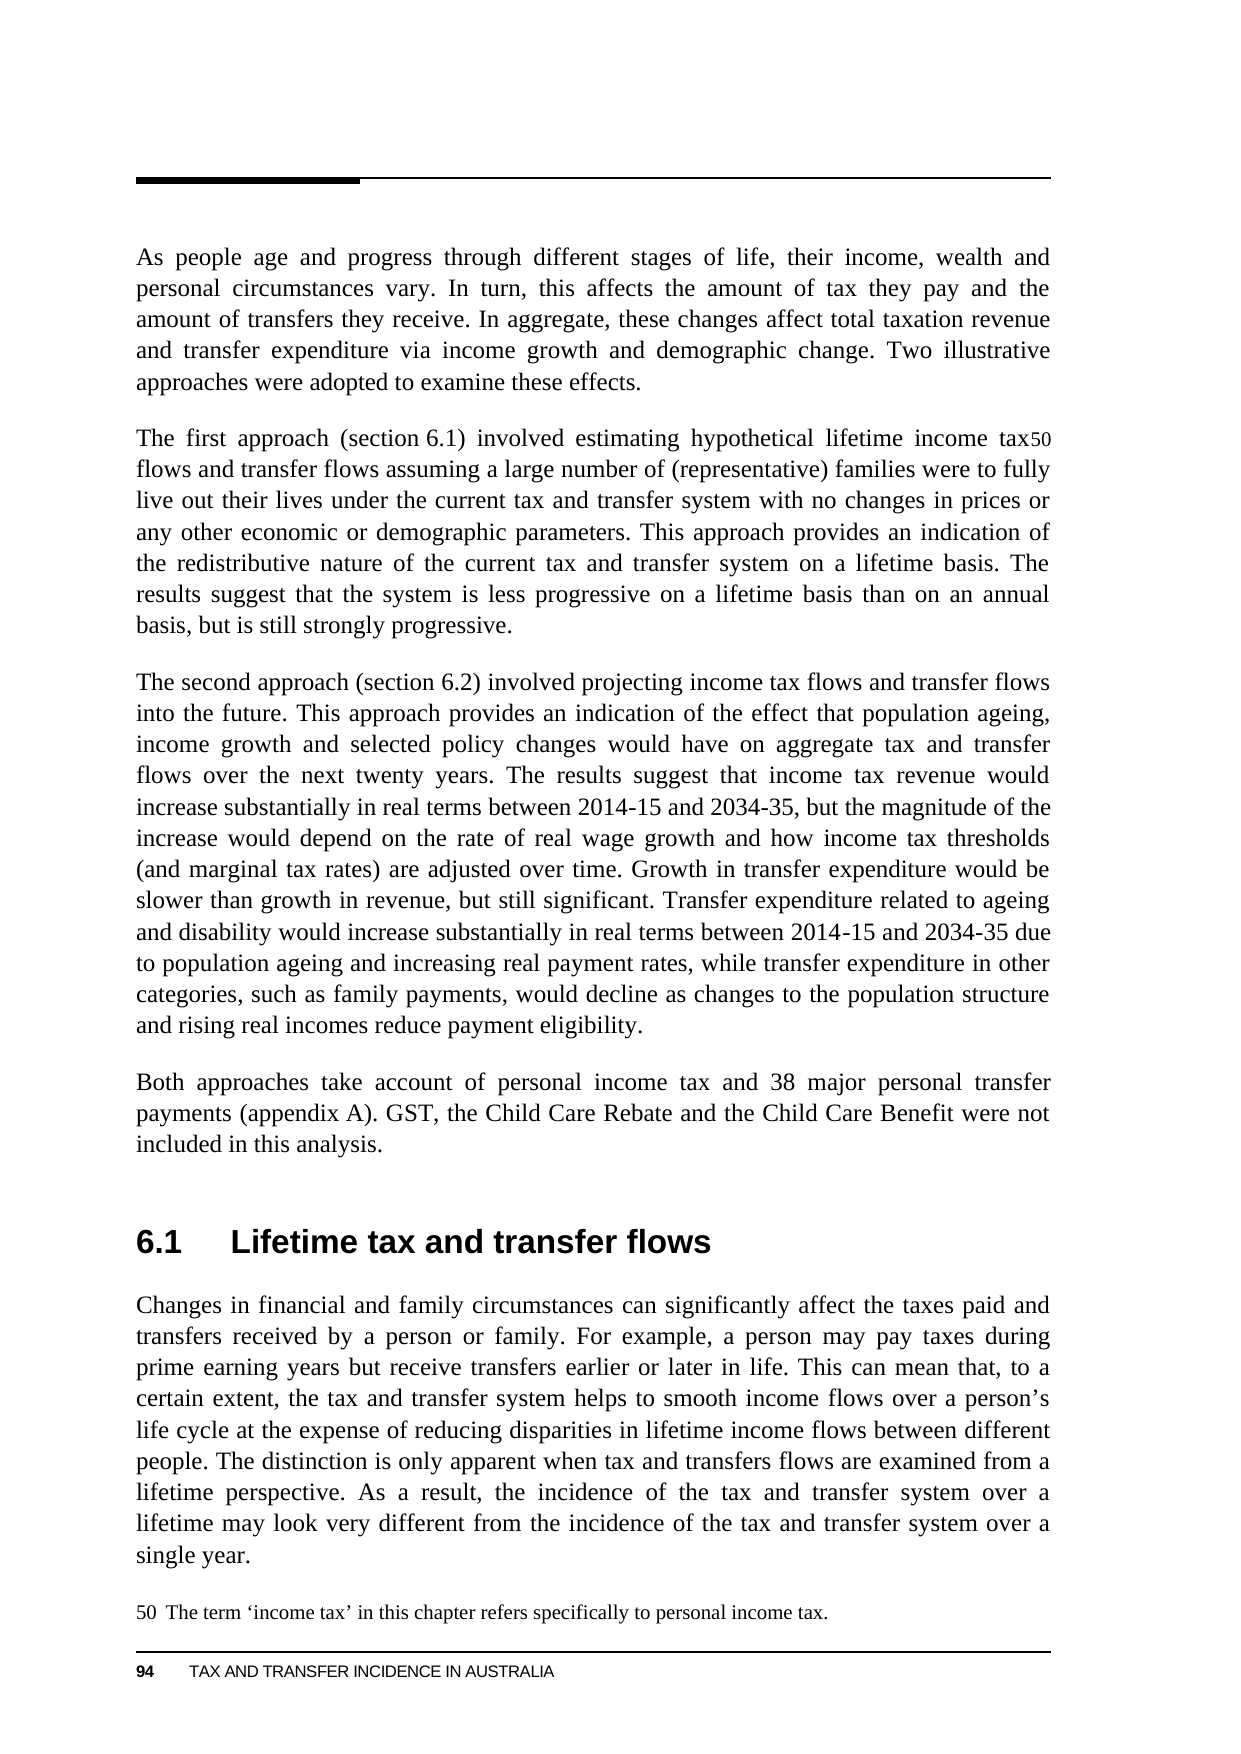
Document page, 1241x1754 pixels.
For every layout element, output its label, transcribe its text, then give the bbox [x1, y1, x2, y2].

text The second approach (section 6.2) involved projecting income tax flows and transfer flows into the future. This approach provides an indication of the effect that population ageing, income growth and selected policy changes would have on aggregate tax and transfer flows over the next twenty years. The results suggest that income tax revenue would increase substantially in real terms between 2014-15 and 2034-35, but the magnitude of the increase would depend on the rate of real wage growth and how income tax thresholds (and marginal tax rates) are adjusted over time. Growth in transfer expenditure would be slower than growth in revenue, but still significant. Transfer expenditure related to ageing and disability would increase substantially in real terms between 2014-15 and 2034-35 due to population ageing and increasing real payment rates, while transfer expenditure in other categories, such as family payments, would decline as changes to the population structure and rising real incomes reduce payment eligibility. [136, 664, 1051, 1039]
text As people age and progress through different stages of life, their income, wealth and personal circumstances vary. In turn, this affects the amount of tax they pay and the amount of transfers they receive. In aggregate, these changes affect total taxation revenue and transfer expenditure via income growth and demographic change. Two illustrative approaches were adopted to examine these effects. [136, 239, 1051, 396]
text Both approaches take account of personal income tax and 38 major personal transfer payments (appendix A). GST, the Child Care Rebate and the Child Care Benefit were not included in this analysis. [136, 1064, 1051, 1158]
subtitle 6.1 Lifetime tax and transfer flows [136, 1221, 1051, 1262]
text The first approach (section 6.1) involved estimating hypothetical lifetime income tax flows and transfer flows assuming a large number of (representative) families were to fully live out their lives under the current tax and transfer system with no changes in prices or any other economic or demographic parameters. This approach provides an indication of the redistributive nature of the current tax and transfer system on a lifetime basis. The results suggest that the system is less progressive on a lifetime basis than on an annual basis, but is still strongly progressive. [136, 421, 1051, 639]
text Changes in financial and family circumstances can significantly affect the taxes paid and transfers received by a person or family. For example, a person may pay taxes during prime earning years but receive transfers earlier or later in life. This can mean that, to a certain extent, the tax and transfer system helps to smooth income flows over a person’s life cycle at the expense of reducing disparities in lifetime income flows between different people. The distinction is only apparent when tax and transfers flows are examined from a lifetime perspective. As a result, the incidence of the tax and transfer system over a lifetime may look very different from the incidence of the tax and transfer system over a single year. [136, 1287, 1051, 1568]
